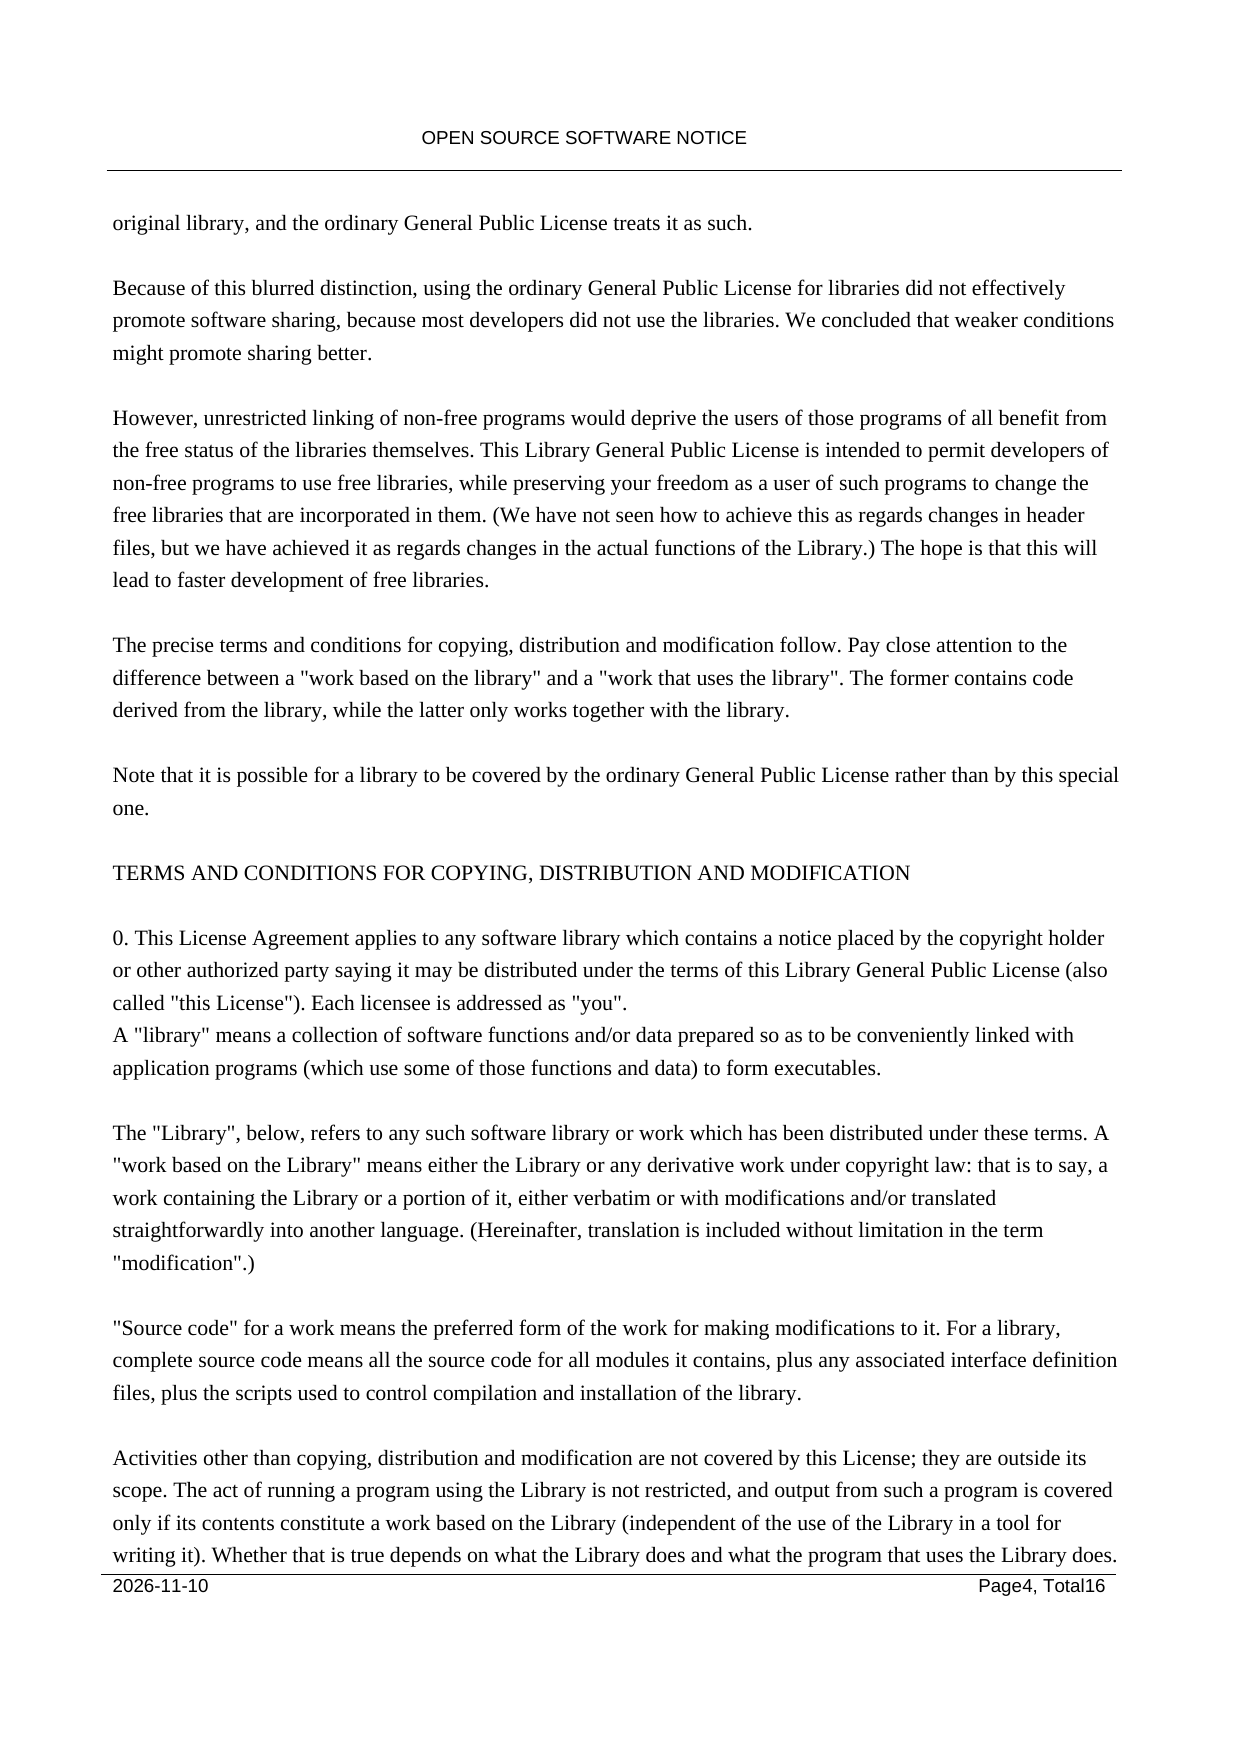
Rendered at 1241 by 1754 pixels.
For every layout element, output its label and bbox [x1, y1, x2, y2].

text [112, 206, 1128, 1571]
